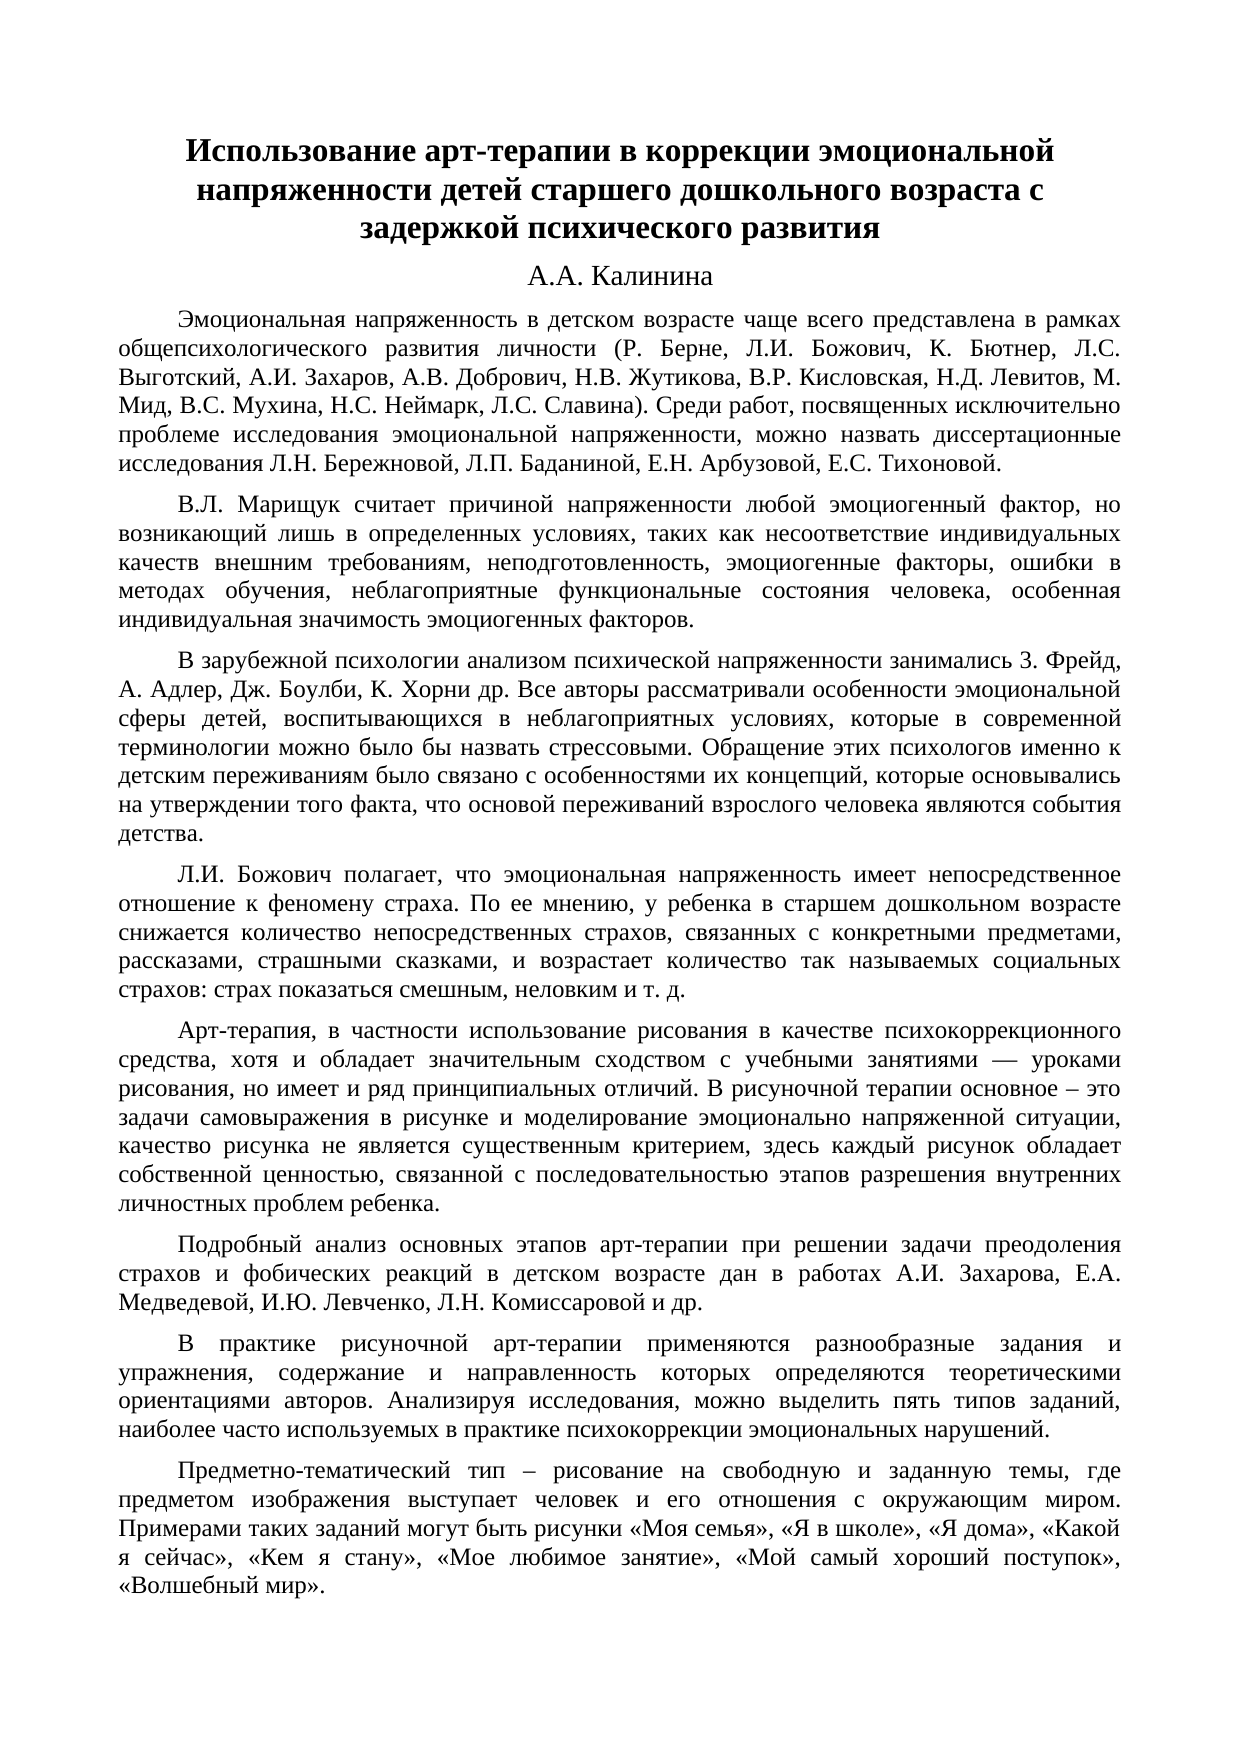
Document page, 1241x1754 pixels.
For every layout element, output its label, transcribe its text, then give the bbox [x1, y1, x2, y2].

text Подробный анализ основных этапов арт-терапии при решении задачи преодоления страхов и фобических реакций в детском возрасте дан в работах А.И. Захарова, Е.А. Медведевой, И.Ю. Левченко, Л.Н. Комиссаровой и др. [118, 1229, 1122, 1315]
text Предметно-тематический тип – рисование на свободную и заданную темы, где предметом изображения выступает человек и его отношения с окружающим миром. Примерами таких заданий могут быть рисунки «Моя семья», «Я в школе», «Я дома», «Какой я сейчас», «Кем я стану», «Мое любимое занятие», «Мой самый хороший поступок», «Волшебный мир». [118, 1455, 1122, 1599]
text В.Л. Марищук считает причиной напряженности любой эмоциогенный фактор, но возникающий лишь в определенных условиях, таких как несоответствие индивидуальных качеств внешним требованиям, неподготовленность, эмоциогенные факторы, ошибки в методах обучения, неблагоприятные функциональные состояния человека, особенная индивидуальная значимость эмоциогенных факторов. [118, 489, 1122, 633]
text А.А. Калинина [118, 258, 1122, 292]
text Использование арт-терапии в коррекции эмоциональной напряженности детей старшего дошкольного возраста с задержкой психического развития [118, 131, 1122, 246]
text В зарубежной психологии анализом психической напряженности занимались 3. Фрейд, А. Адлер, Дж. Боулби, К. Хорни др. Все авторы рассматривали особенности эмоциональной сферы детей, воспитывающихся в неблагоприятных условиях, которые в современной терминологии можно было бы назвать стрессовыми. Обращение этих психологов именно к детским переживаниям было связано с особенностями их концепций, которые основывались на утверждении того факта, что основой переживаний взрослого человека являются события детства. [118, 645, 1122, 847]
text Л.И. Божович полагает, что эмоциональная напряженность имеет непосредственное отношение к феномену страха. По ее мнению, у ребенка в старшем дошкольном возрасте снижается количество непосредственных страхов, связанных с конкретными предметами, рассказами, страшными сказками, и возрастает количество так называемых социальных страхов: страх показаться смешным, неловким и т. д. [118, 859, 1122, 1003]
text В практике рисуночной арт-терапии применяются разнообразные задания и упражнения, содержание и направленность которых определяются теоретическими ориентациями авторов. Анализируя исследования, можно выделить пять типов заданий, наиболее часто используемых в практике психокоррекции эмоциональных нарушений. [118, 1328, 1122, 1443]
text Арт-терапия, в частности использование рисования в качестве психокоррекционного средства, хотя и обладает значительным сходством с учебными занятиями — уроками рисования, но имеет и ряд принципиальных отличий. В рисуночной терапии основное – это задачи самовыражения в рисунке и моделирование эмоционально напряженной ситуации, качество рисунка не является существенным критерием, здесь каждый рисунок обладает собственной ценностью, связанной с последовательностью этапов разрешения внутренних личностных проблем ребенка. [118, 1015, 1122, 1217]
text Эмоциональная напряженность в детском возрасте чаще всего представлена в рамках общепсихологического развития личности (Р. Берне, Л.И. Божович, К. Бютнер, Л.С. Выготский, А.И. Захаров, А.В. Добрович, Н.В. Жутикова, В.Р. Кисловская, Н.Д. Левитов, М. Мид, B.C. Мухина, Н.С. Неймарк, Л.С. Славина). Среди работ, посвященных исключительно проблеме исследования эмоциональной напряженности, можно назвать диссертационные исследования Л.Н. Бережновой, Л.П. Баданиной, Е.Н. Арбузовой, Е.С. Тихоновой. [118, 304, 1122, 477]
